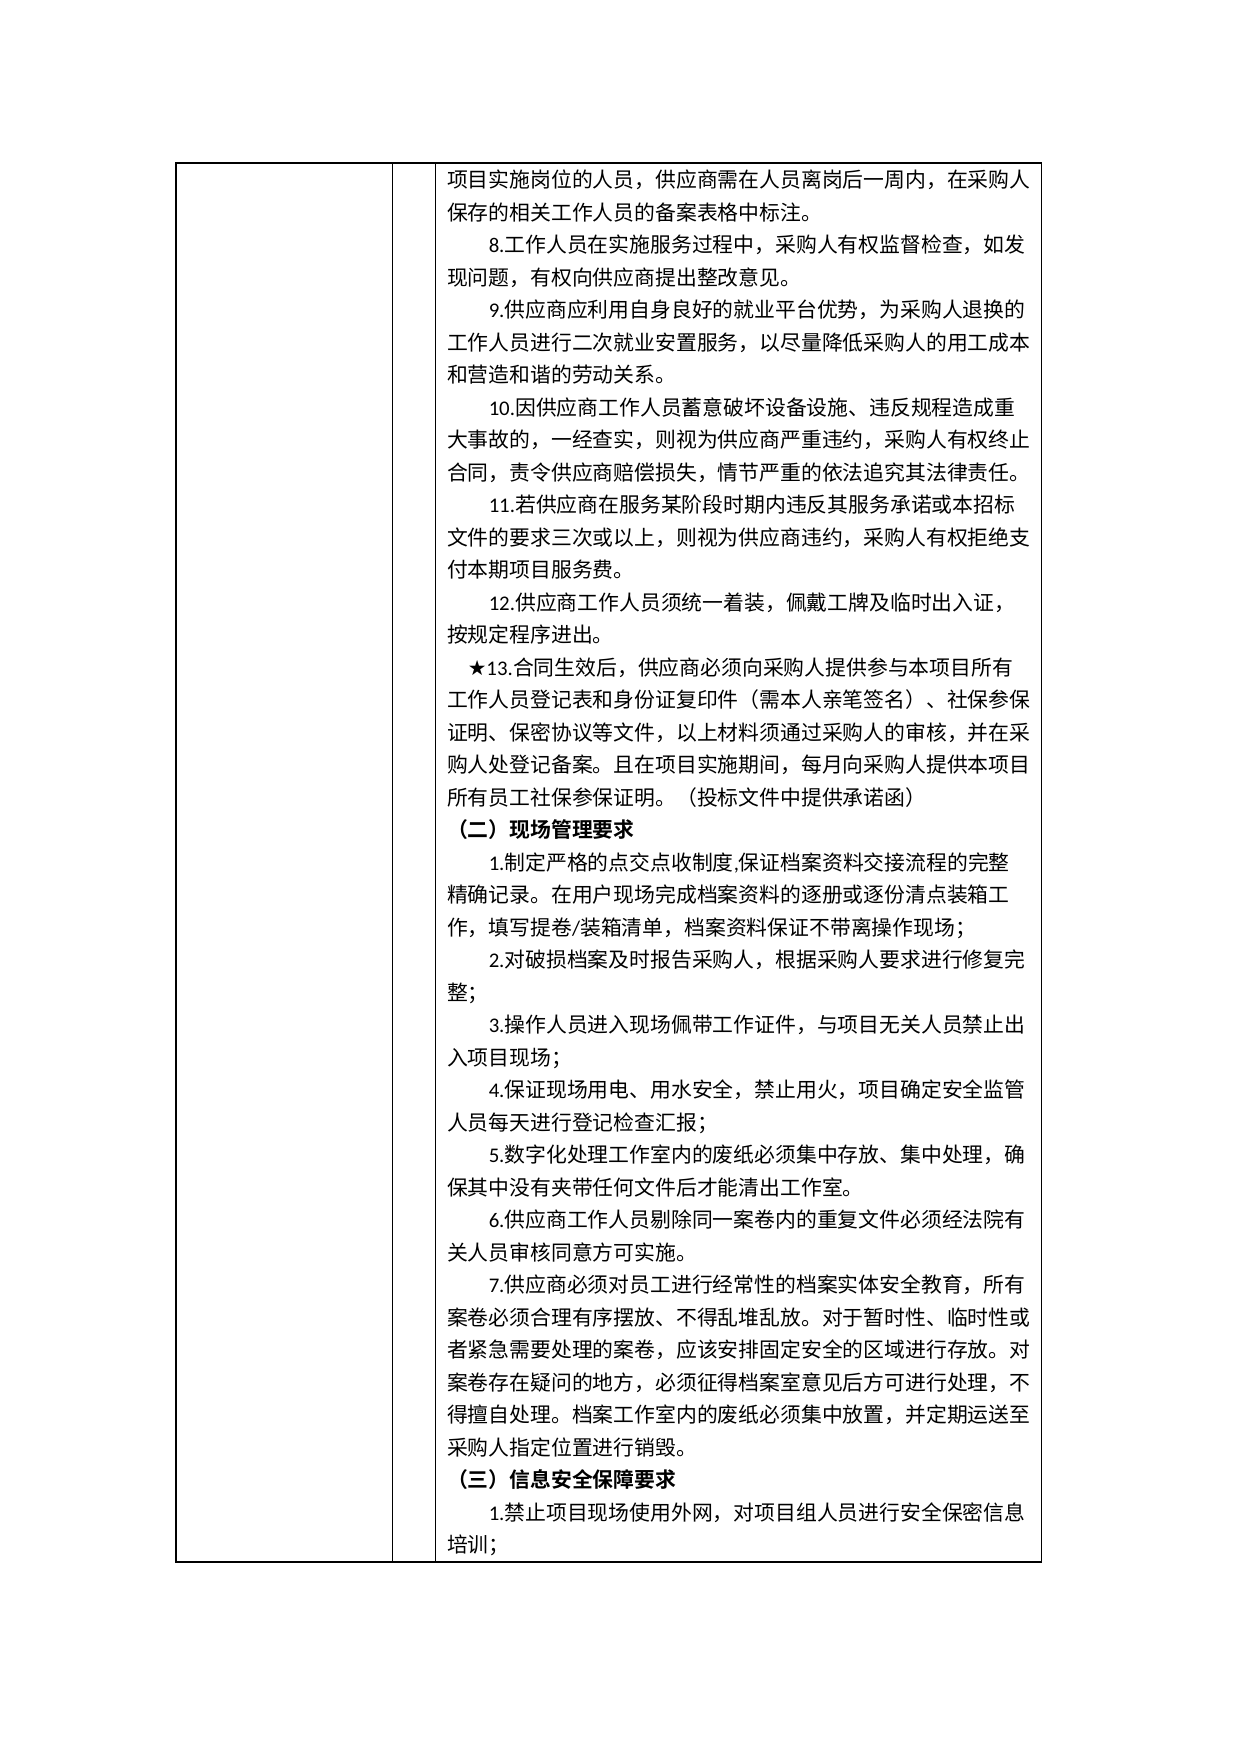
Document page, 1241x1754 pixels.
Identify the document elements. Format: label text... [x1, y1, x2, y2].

table_cell [177, 164, 392, 1561]
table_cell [436, 164, 1041, 1561]
table_cell 6 [393, 164, 435, 1561]
